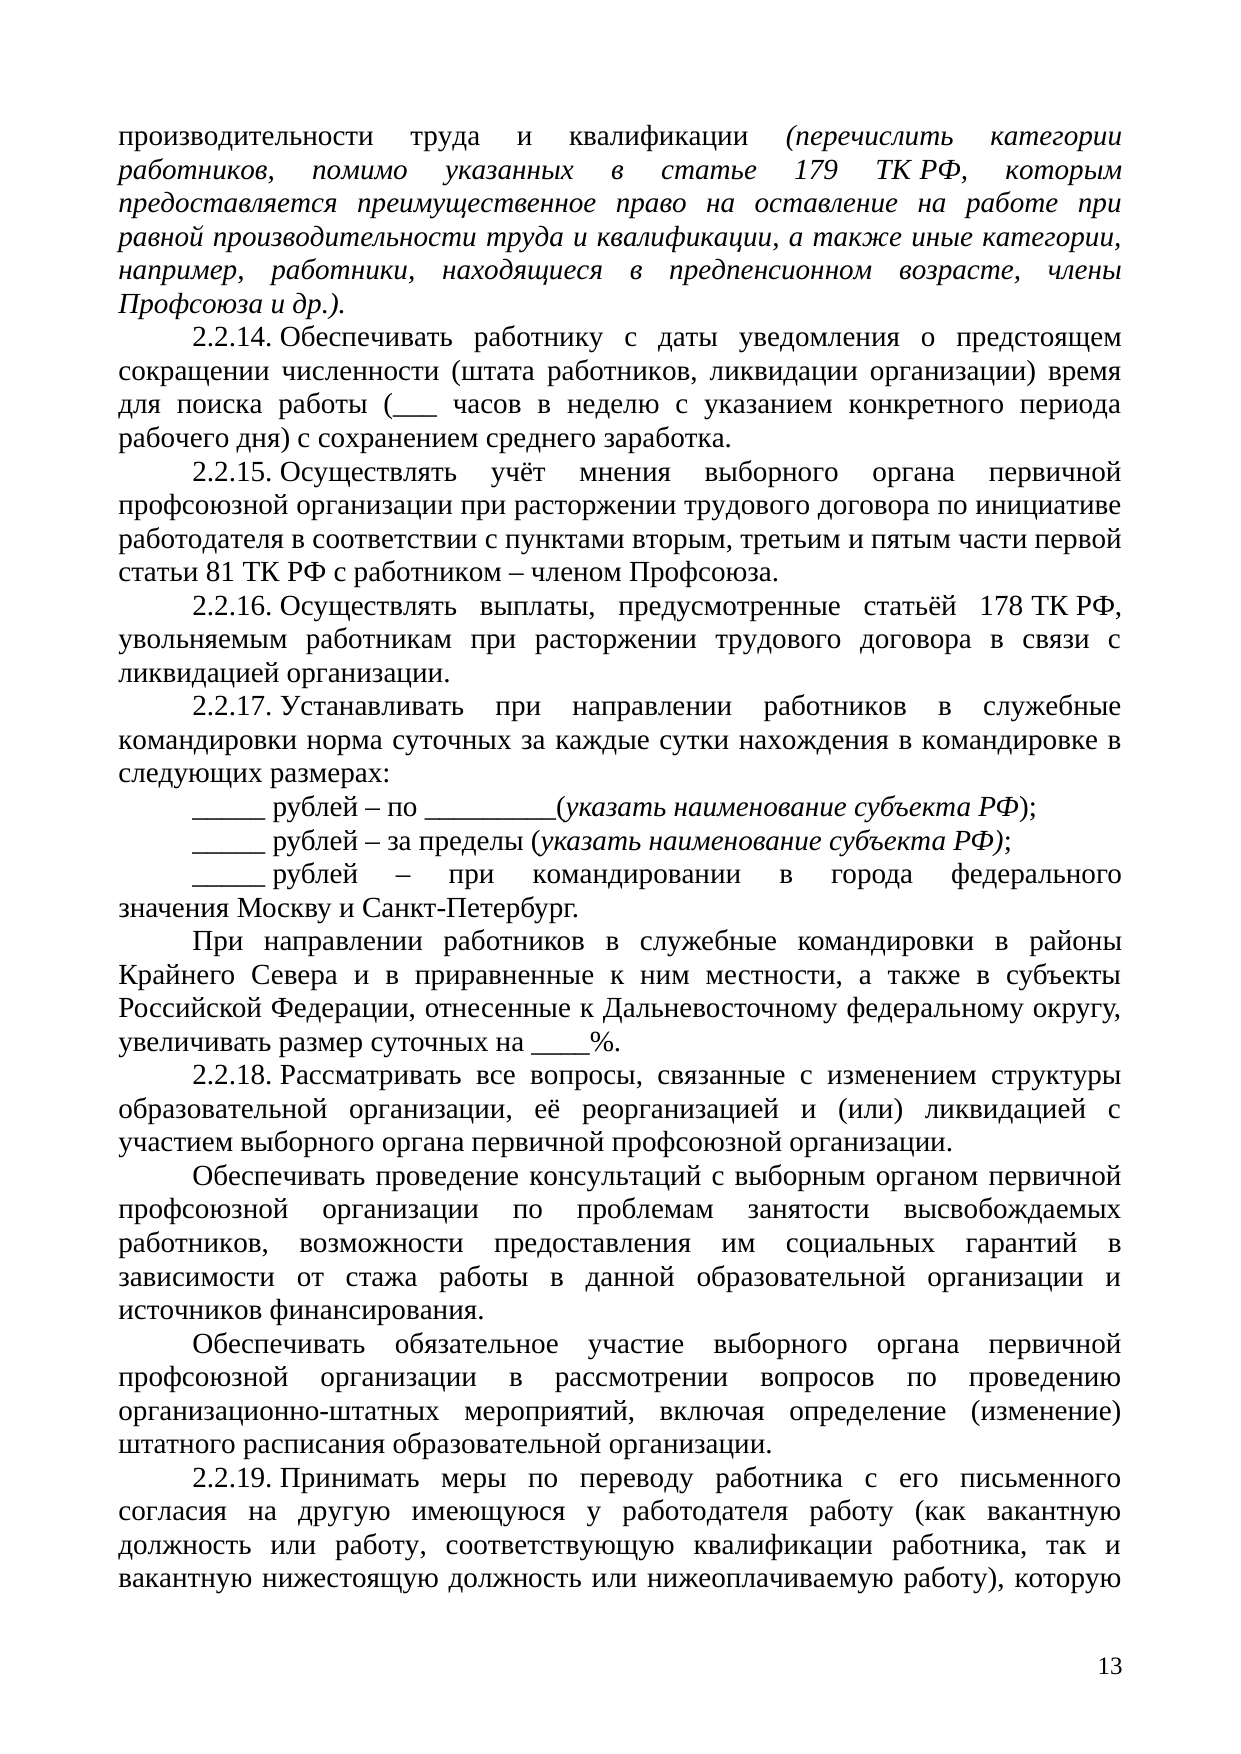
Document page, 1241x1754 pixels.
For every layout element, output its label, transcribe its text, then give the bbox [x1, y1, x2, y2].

text Обеспечивать обязательное участие выборного органа первичной профсоюзной организации в рассмотрении вопросов по проведению организационно-штатных мероприятий, включая определение (изменение) штатного расписания образовательной организации. [118, 1326, 1122, 1460]
text _____ рублей – при командировании в города федерального значения Москву и Санкт-Петербург. [118, 856, 1122, 923]
text _____ рублей – по _________(указать наименование субъекта РФ); [118, 789, 1122, 823]
text При направлении работников в служебные командировки в районы Крайнего Севера и в приравненные к ним местности, а также в субъекты Российской Федерации, отнесенные к Дальневосточному федеральному округу, увеличивать размер суточных на ____%. [118, 923, 1122, 1057]
text 2.2.18. Рассматривать все вопросы, связанные с изменением структуры образовательной организации, её реорганизацией и (или) ликвидацией с участием выборного органа первичной профсоюзной организации. [118, 1057, 1122, 1158]
text 2.2.15. Осуществлять учёт мнения выборного органа первичной профсоюзной организации при расторжении трудового договора по инициативе работодателя в соответствии с пунктами вторым, третьим и пятым части первой статьи 81 ТК РФ с работником – членом Профсоюза. [118, 454, 1122, 588]
text 2.2.16. Осуществлять выплаты, предусмотренные статьёй 178 ТК РФ, увольняемым работникам при расторжении трудового договора в связи с ликвидацией организации. [118, 588, 1122, 688]
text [118, 118, 1122, 319]
text 2.2.17. Устанавливать при направлении работников в служебные командировки норма суточных за каждые сутки нахождения в командировке в следующих размерах: [118, 688, 1122, 789]
text _____ рублей – за пределы (указать наименование субъекта РФ); [118, 823, 1122, 856]
text 2.2.14. Обеспечивать работнику с даты уведомления о предстоящем сокращении численности (штата работников, ликвидации организации) время для поиска работы (___ часов в неделю с указанием конкретного периода рабочего дня) с сохранением среднего заработка. [118, 319, 1122, 454]
text Обеспечивать проведение консультаций с выборным органом первичной профсоюзной организации по проблемам занятости высвобождаемых работников, возможности предоставления им социальных гарантий в зависимости от стажа работы в данной образовательной организации и источников финансирования. [118, 1158, 1122, 1326]
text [118, 1460, 1122, 1594]
